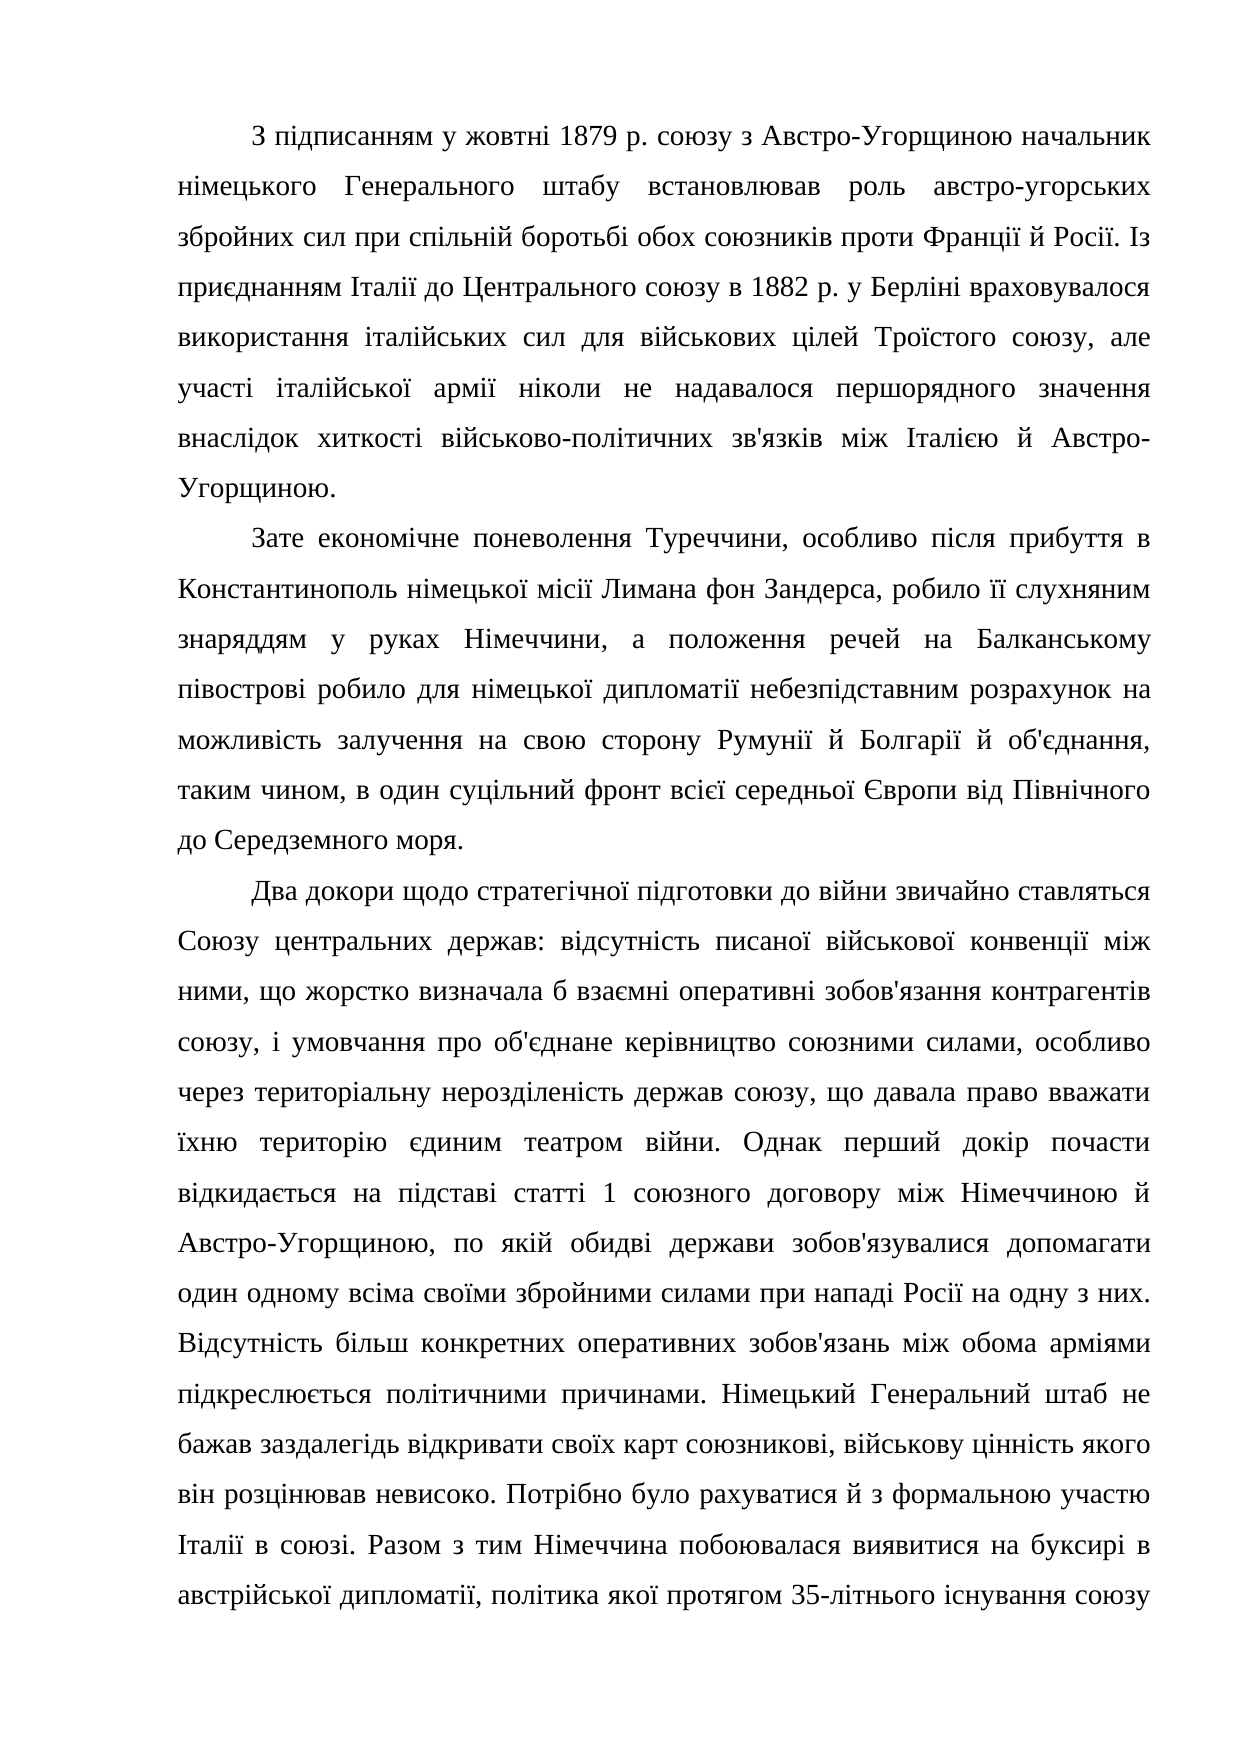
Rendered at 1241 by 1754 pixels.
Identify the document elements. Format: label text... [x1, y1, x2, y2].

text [177, 873, 1152, 1611]
text З підписанням у жовтні 1879 р. союзу з Австро-Угорщиною начальник німецького Генерального штабу встановлював роль австро-угорських збройних сил при спільній боротьбі обох союзників проти Франції й Росії. Із приєднанням Італії до Центрального союзу в 1882 р. у Берліні враховувалося використання італійських сил для військових цілей Троїстого союзу, але участі італійської армії ніколи не надавалося першорядного значення внаслідок хиткості військово-політичних зв'язків між Італією й Австро-Угорщиною. [177, 118, 1152, 504]
text Зате економічне поневолення Туреччини, особливо після прибуття в Константинополь німецької місії Лимана фон Зандерса, робило її слухняним знаряддям у руках Німеччини, а положення речей на Балканському півострові робило для німецької дипломатії небезпідставним розрахунок на можливість залучення на свою сторону Румунії й Болгарії й об'єднання, таким чином, в один суцільний фронт всієї середньої Європи від Північного до Середземного моря. [177, 521, 1152, 856]
